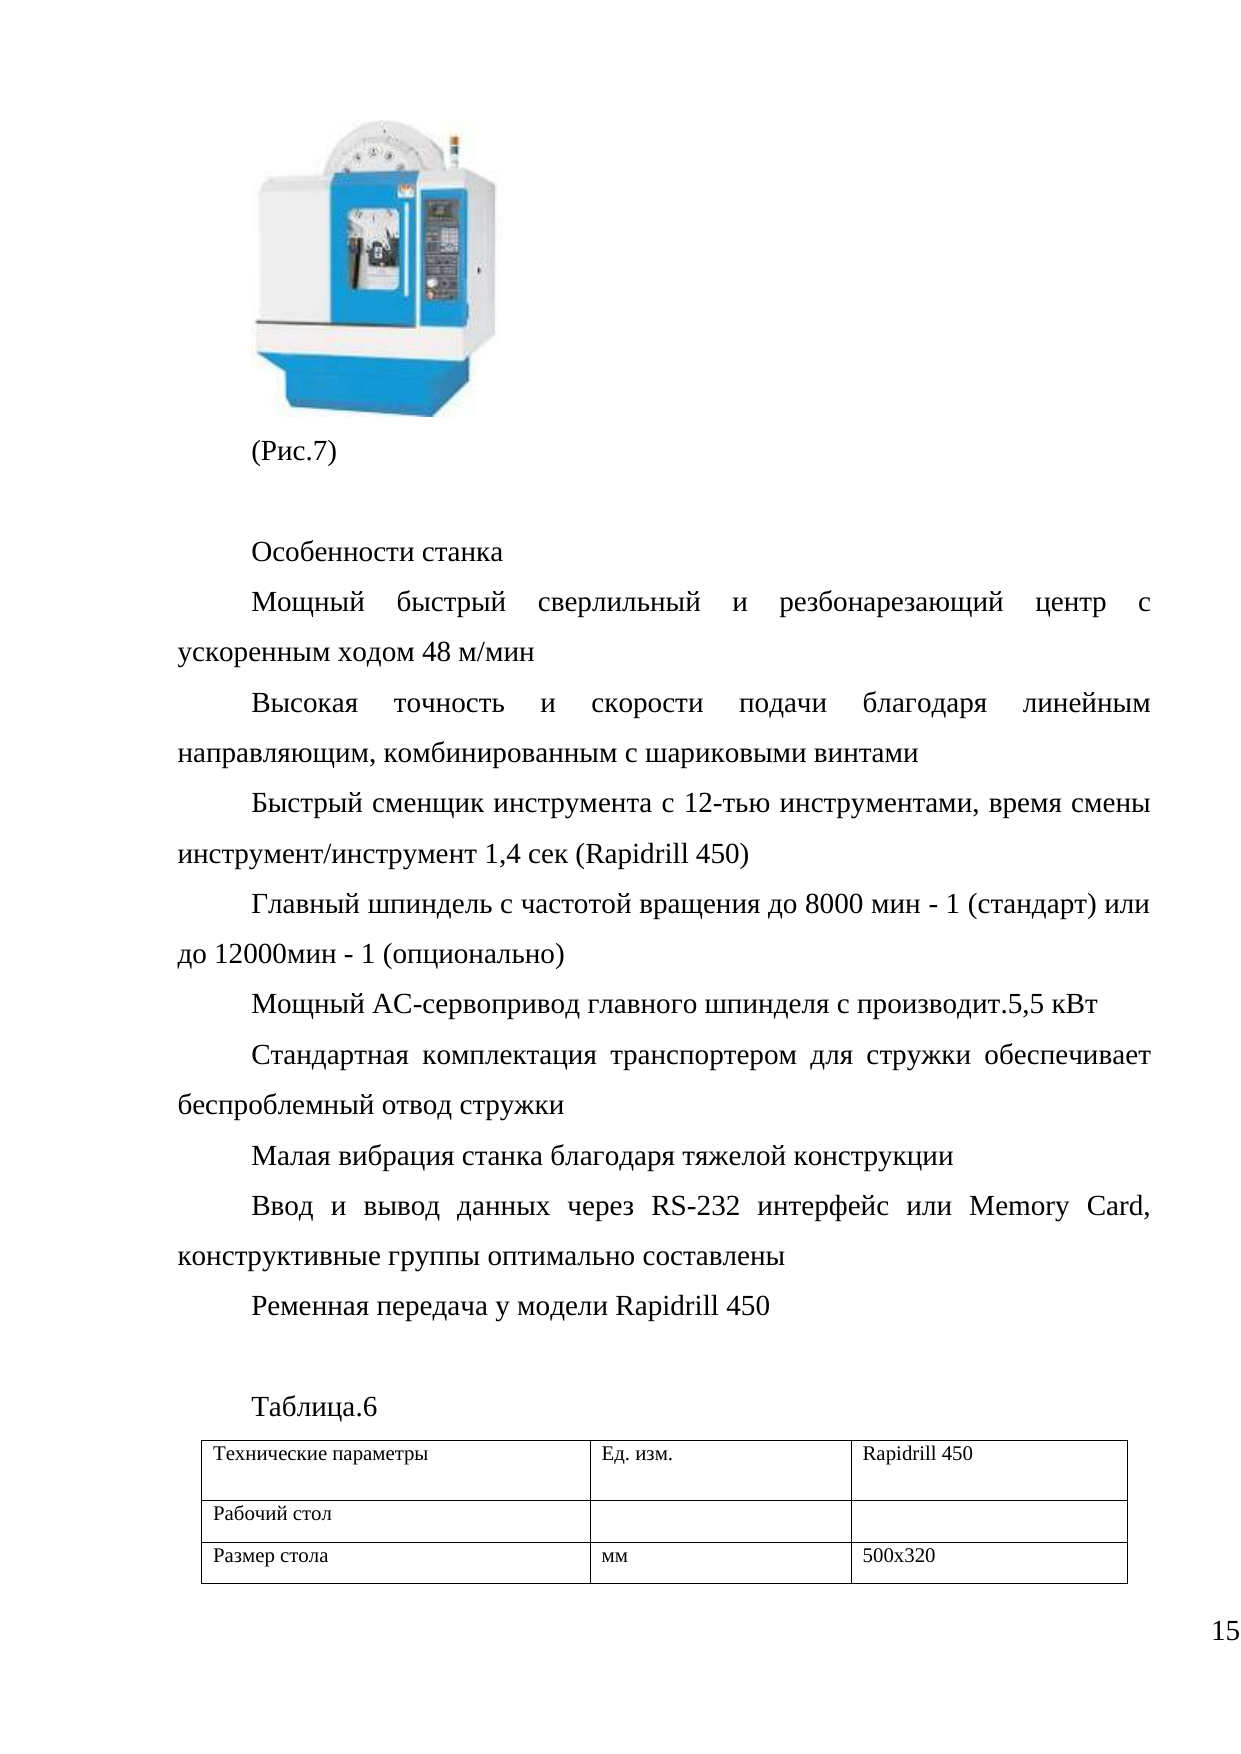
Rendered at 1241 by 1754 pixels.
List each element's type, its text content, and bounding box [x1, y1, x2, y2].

text Быстрый сменщик инструмента с 12-тью инструментами, время смены инструмент/инструмент 1,4 сек (Rapidrill 450) [177, 785, 1152, 869]
table_header Технические параметры [202, 1441, 590, 1500]
text Главный шпиндель с частотой вращения до 8000 мин - 1 (стандарт) или до 12000мин - 1 (опционально) [177, 886, 1152, 970]
table_cell мм [591, 1543, 851, 1582]
text Особенности станка [177, 534, 1152, 567]
table_cell Размер стола [202, 1543, 590, 1582]
table_header Ед. изм. [591, 1441, 851, 1500]
text (Рис.7) [177, 433, 1152, 467]
table_cell [852, 1501, 1127, 1542]
text Малая вибрация станка благодаря тяжелой конструкции [177, 1138, 1152, 1171]
table_header Rарidrill 450 [852, 1441, 1127, 1500]
text Ременная передача у модели Rapidrill 450 [177, 1288, 1152, 1322]
text Стандартная комплектация транспортером для стружки обеспечивает беспроблемный отвод стружки [177, 1037, 1152, 1121]
text Высокая точность и скорости подачи благодаря линейным направляющим, комбинированным с шариковыми винтами [177, 685, 1152, 769]
table_cell 500х320 [852, 1543, 1127, 1582]
text Мощный быстрый сверлильный и резбонарезающий центр с ускоренным ходом 48 м/мин [177, 584, 1152, 668]
text Ввод и вывод данных через RS-232 интерфейс или Memory Card, конструктивные группы оптимально составлены [177, 1188, 1152, 1272]
picture [251, 120, 503, 417]
table_cell Рабочий стол [202, 1501, 590, 1542]
text Таблица.6 [177, 1389, 1152, 1423]
text Мощный АС-сервопривод главного шпинделя с производит.5,5 кВт [177, 987, 1152, 1020]
table_cell [591, 1501, 851, 1542]
